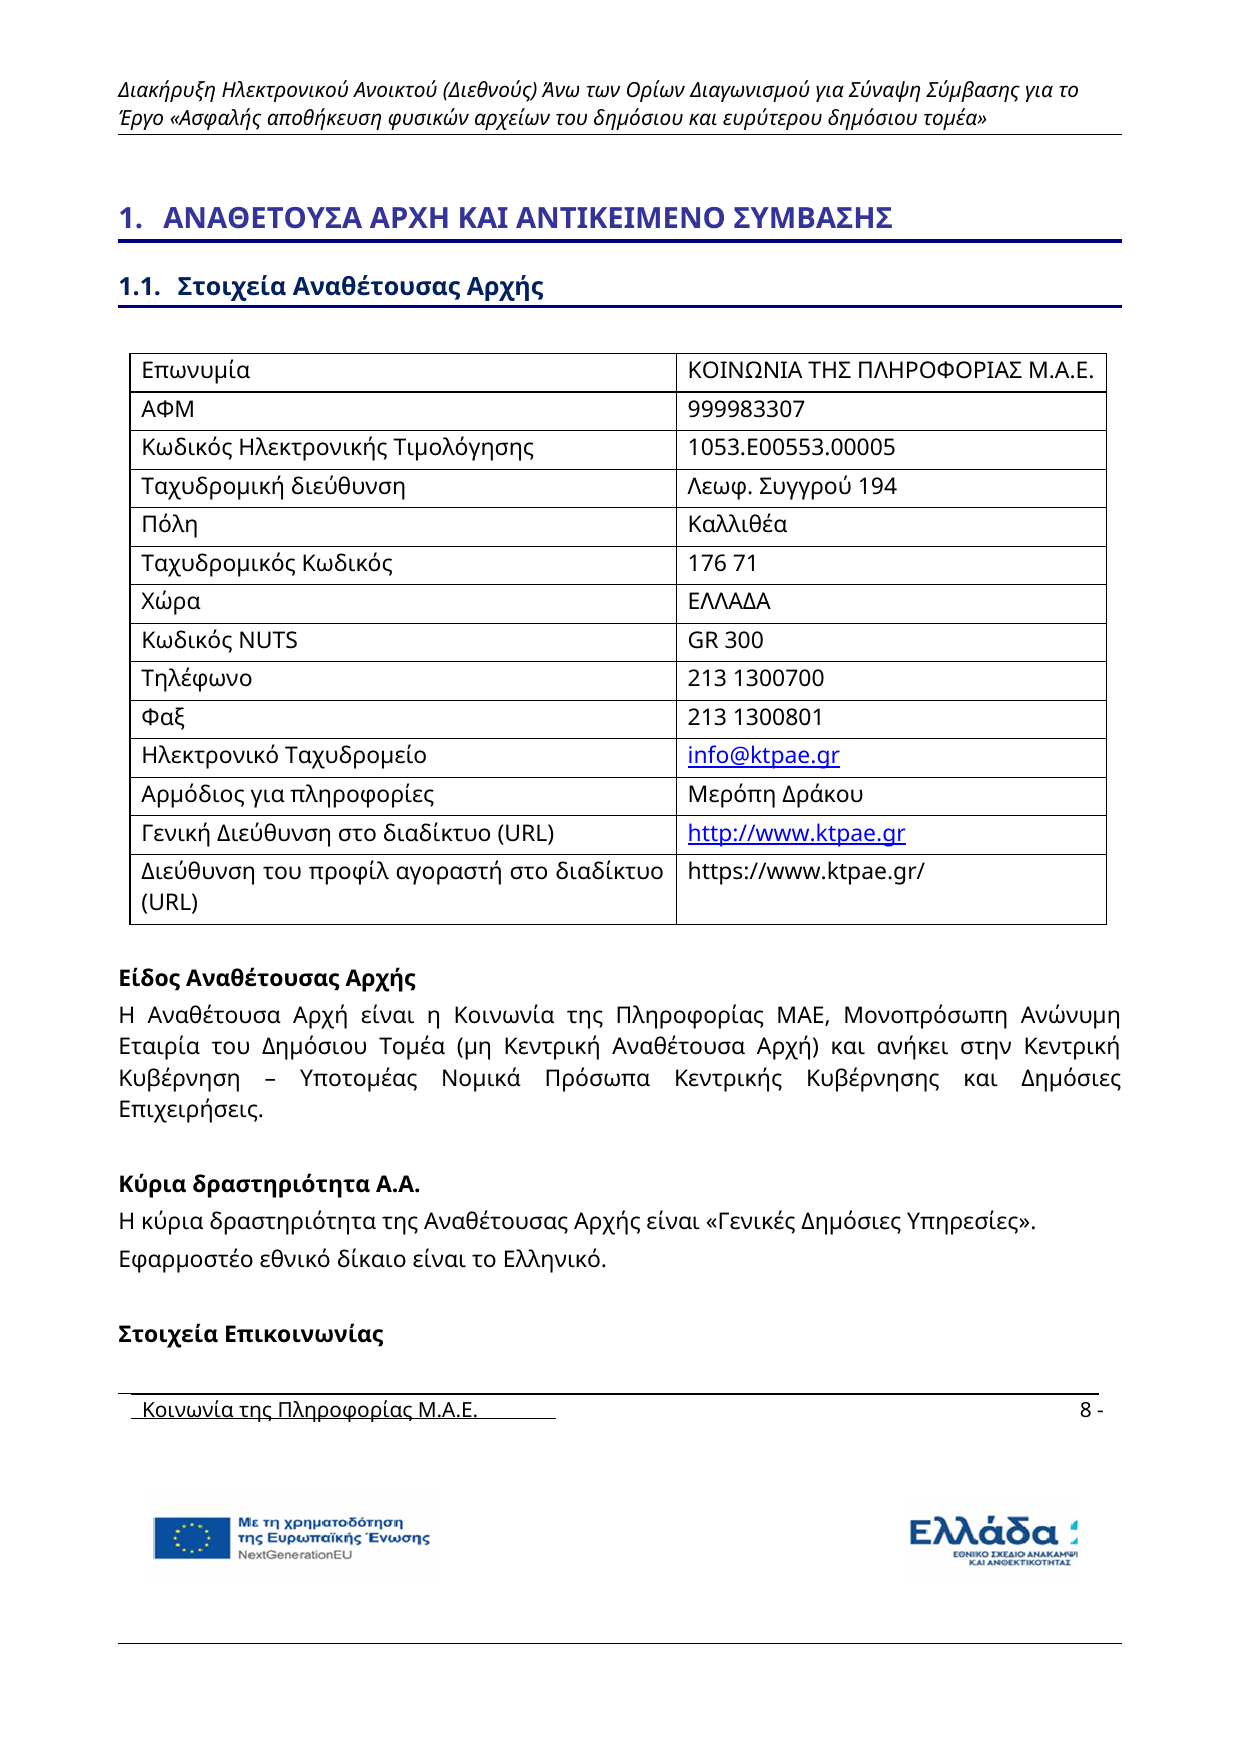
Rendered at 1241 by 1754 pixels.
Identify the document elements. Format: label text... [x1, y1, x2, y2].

text Στοιχεία Επικοινωνίας [118, 1318, 1122, 1349]
table_cell GR 300 [677, 624, 1106, 661]
table_cell Κωδικός ΝUTS [131, 624, 676, 661]
table_cell 176 71 [677, 547, 1106, 584]
table_cell Ταχυδρομικός Κωδικός [131, 547, 676, 584]
table_cell 999983307 [677, 393, 1106, 430]
table_cell http://www.ktpae.gr [677, 816, 1106, 854]
table_cell Πόλη [131, 508, 676, 546]
text Η κύρια δραστηριότητα της Αναθέτουσας Αρχής είναι «Γενικές Δημόσιες Υπηρεσίες». [118, 1205, 1122, 1237]
table_cell Κωδικός Ηλεκτρονικής Τιμολόγησης [131, 431, 676, 468]
table_cell Αρμόδιος για πληροφορίες [131, 778, 676, 815]
table_header Επωνυμία [131, 354, 676, 391]
subtitle ΑΝΑΘΕΤΟΥΣΑ ΑΡΧΗ ΚΑΙ ΑΝΤΙΚΕΙΜΕΝΟ ΣΥΜΒΑΣΗΣ [118, 197, 1122, 239]
table_cell Λεωφ. Συγγρού 194 [677, 470, 1106, 507]
text Εφαρμοστέο εθνικό δίκαιο είναι το Ελληνικό. [118, 1243, 1122, 1274]
table_cell ΕΛΛΑΔΑ [677, 585, 1106, 623]
table_cell Γενική Διεύθυνση στο διαδίκτυο (URL) [131, 816, 676, 854]
table_cell https://www.ktpae.gr/ [677, 855, 1106, 924]
table_cell ΑΦΜ [131, 393, 676, 430]
table_cell Χώρα [131, 585, 676, 623]
table_cell Φαξ [131, 701, 676, 738]
table_cell Μερόπη Δράκου [677, 778, 1106, 815]
table_cell info@ktpae.gr [677, 739, 1106, 777]
table_cell Καλλιθέα [677, 508, 1106, 546]
text Η Αναθέτουσα Αρχή είναι η Κοινωνία της Πληροφορίας ΜΑΕ, Μονοπρόσωπη Ανώνυμη Εταιρία του Δημόσιου Τομέα (μη Κεντρική Αναθέτουσα Αρχή) και ανήκει στην Κεντρική Κυβέρνηση – Υποτομέας Νομικά Πρόσωπα Κεντρικής Κυβέρνησης και Δημόσιες Επιχειρήσεις. [118, 999, 1122, 1124]
subtitle Στοιχεία Αναθέτουσας Αρχής [118, 268, 1122, 305]
table_cell Τηλέφωνο [131, 662, 676, 700]
table_cell Ηλεκτρονικό Ταχυδρομείο [131, 739, 676, 777]
table_header ΚΟΙΝΩΝΙΑ ΤΗΣ ΠΛΗΡΟΦΟΡΙΑΣ Μ.Α.Ε. [677, 354, 1106, 391]
table_cell 213 1300700 [677, 662, 1106, 700]
table_cell Ταχυδρομική διεύθυνση [131, 470, 676, 507]
text Είδος Αναθέτουσας Αρχής [118, 962, 1122, 993]
table_cell 1053.E00553.00005 [677, 431, 1106, 468]
table_cell Διεύθυνση του προφίλ αγοραστή στο διαδίκτυο (URL) [131, 855, 676, 924]
table_cell 213 1300801 [677, 701, 1106, 738]
text Κύρια δραστηριότητα Α.Α. [118, 1168, 1122, 1199]
picture [130, 1487, 1078, 1628]
